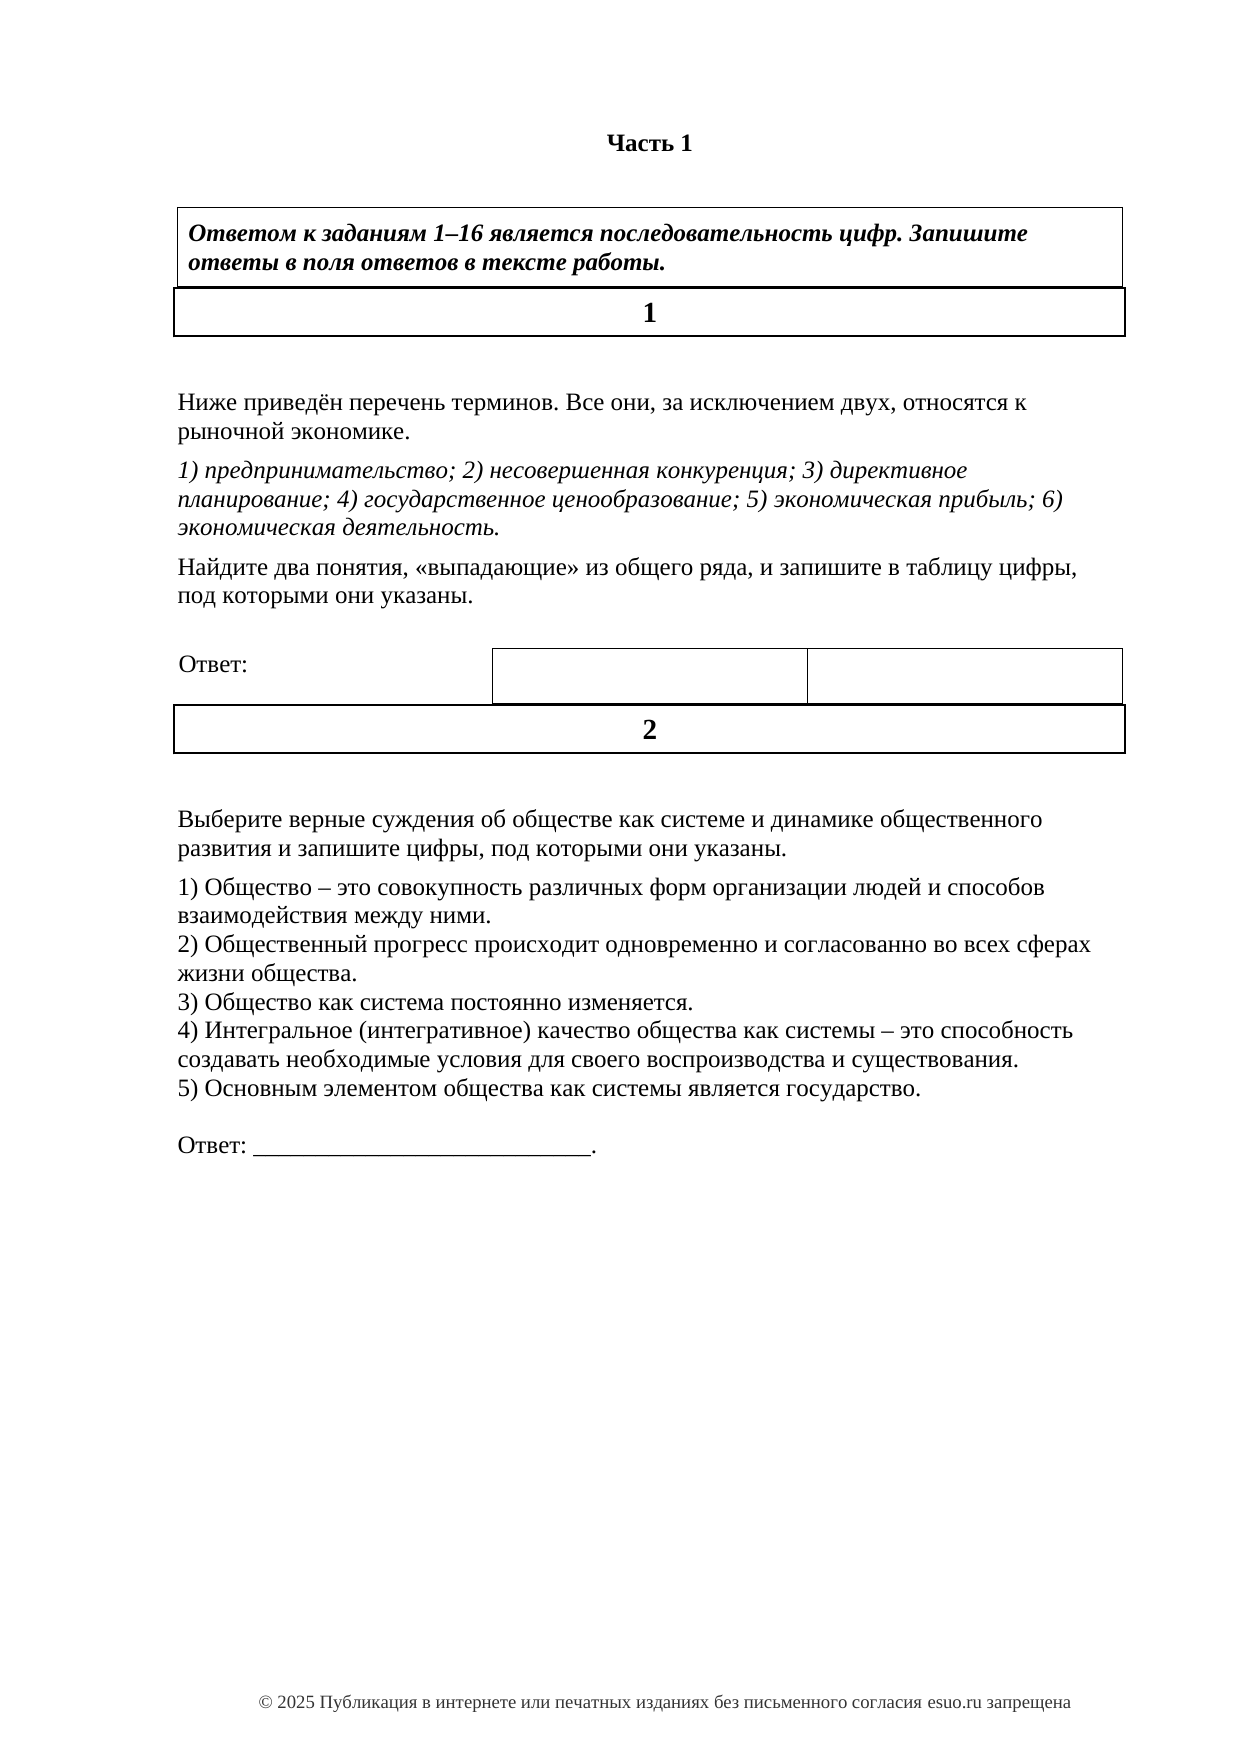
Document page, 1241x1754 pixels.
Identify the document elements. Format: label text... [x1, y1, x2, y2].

text Выберите верные суждения об обществе как системе и динамике общественного развития и запишите цифры, под которыми они указаны. [177, 804, 1122, 861]
subtitle 2 [175, 706, 1124, 752]
text Часть 1 [177, 128, 1122, 157]
table_header [808, 649, 1122, 703]
subtitle 1 [175, 289, 1124, 335]
text 1) Общество – это совокупность различных форм организации людей и способов взаимодействия между ними. 2) Общественный прогресс происходит одновременно и согласованно во всех сферах жизни общества. 3) Общество как система постоянно изменяется. 4) Интегральное (интегративное) качество общества как системы – это способность создавать необходимые условия для своего воспроизводства и существования. 5) Основным элементом общества как системы является государство. Ответ: ___________________________. [177, 872, 1122, 1159]
table_header [493, 649, 807, 703]
text 1) предпринимательство; 2) несовершенная конкуренция; 3) директивное планирование; 4) государственное ценообразование; 5) экономическая прибыль; 6) экономическая деятельность. [177, 455, 1122, 541]
table_header Ответом к заданиям 1–16 является последовательность цифр. Запишите ответы в поля ответов в тексте работы. [178, 208, 1122, 286]
table_header Ответ: [178, 649, 492, 703]
text Найдите два понятия, «выпадающие» из общего ряда, и запишите в таблицу цифры, под которыми они указаны. [177, 552, 1122, 638]
text Ниже приведён перечень терминов. Все они, за исключением двух, относятся к рыночной экономике. [177, 387, 1122, 444]
